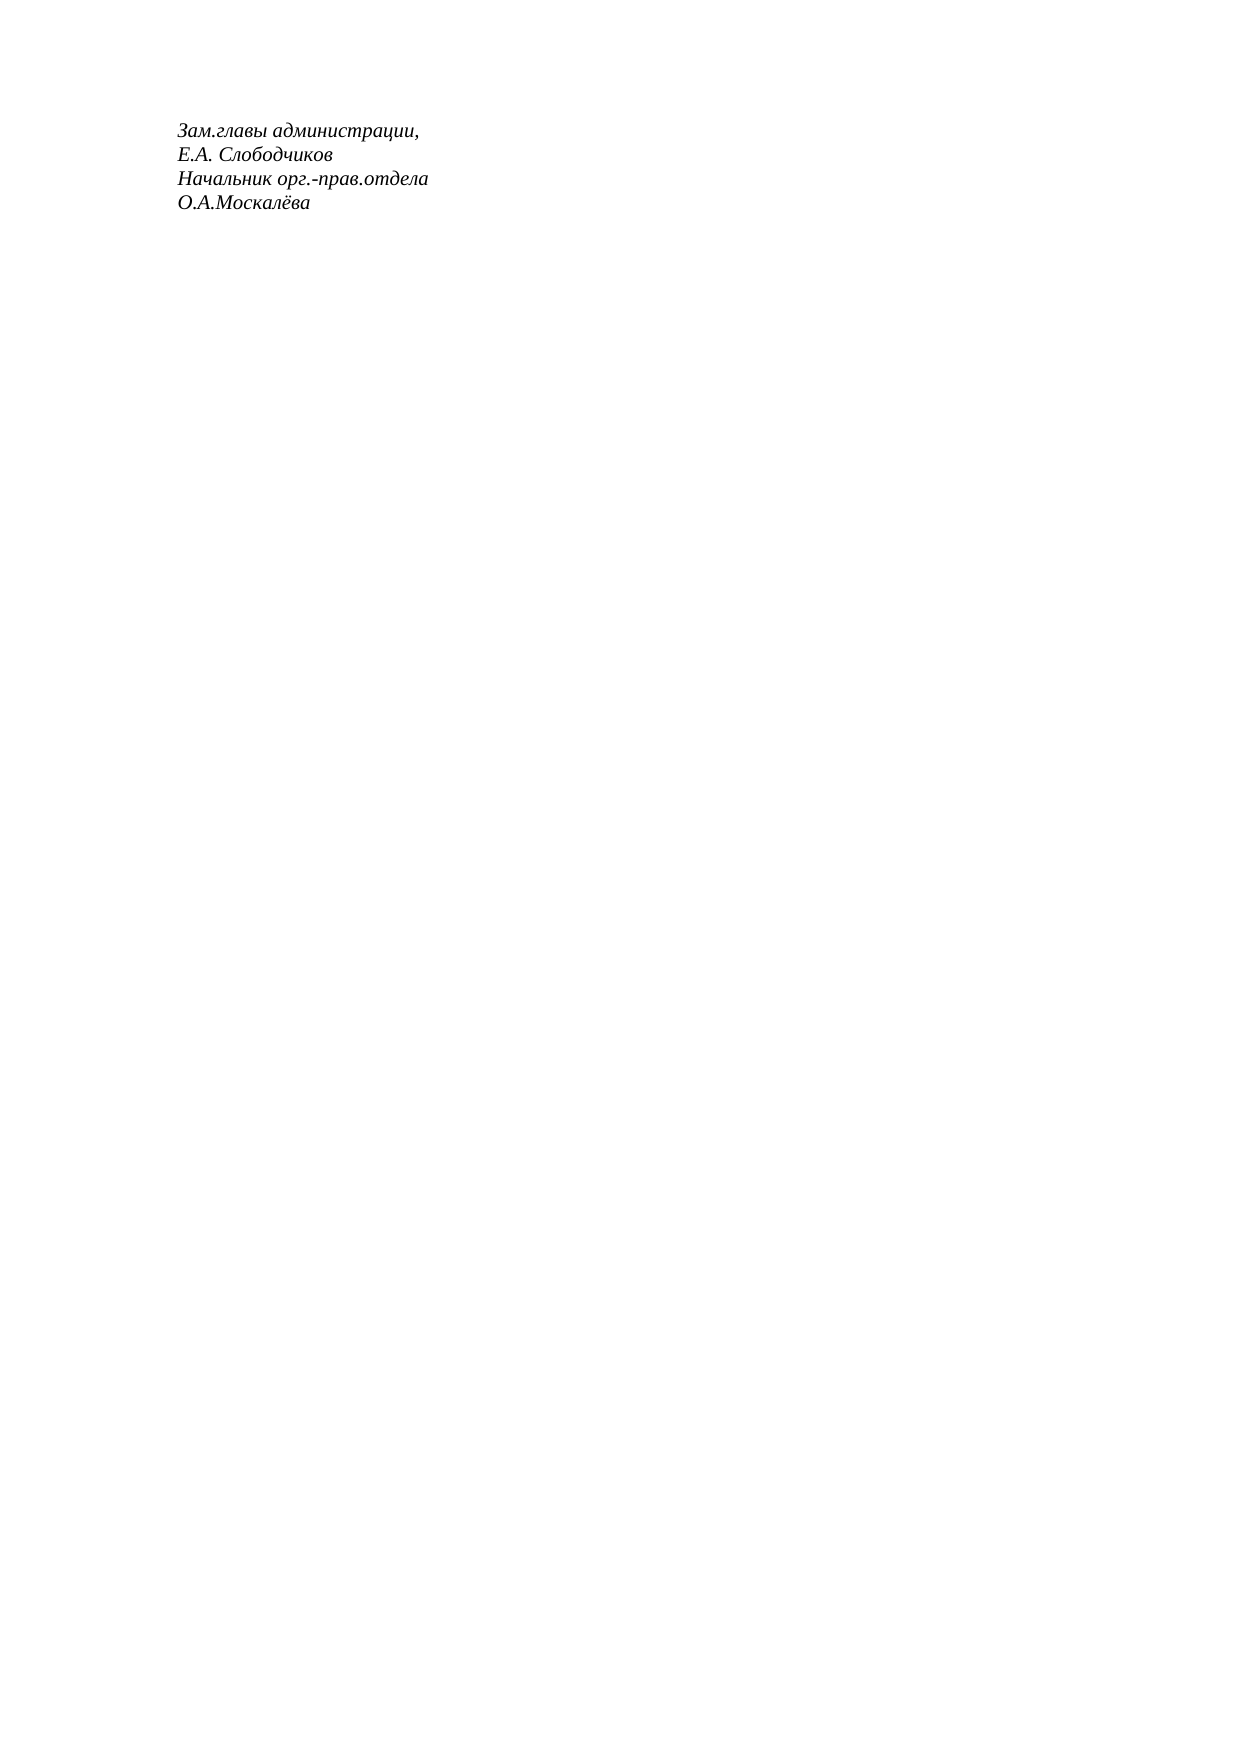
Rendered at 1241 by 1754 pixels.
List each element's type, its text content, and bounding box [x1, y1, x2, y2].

text Е.А. Слободчиков [177, 142, 1152, 166]
text Начальник орг.-прав.отдела [177, 166, 1152, 190]
text О.А.Москалёва [177, 190, 1152, 214]
text Зам.главы администрации, [177, 118, 1152, 142]
